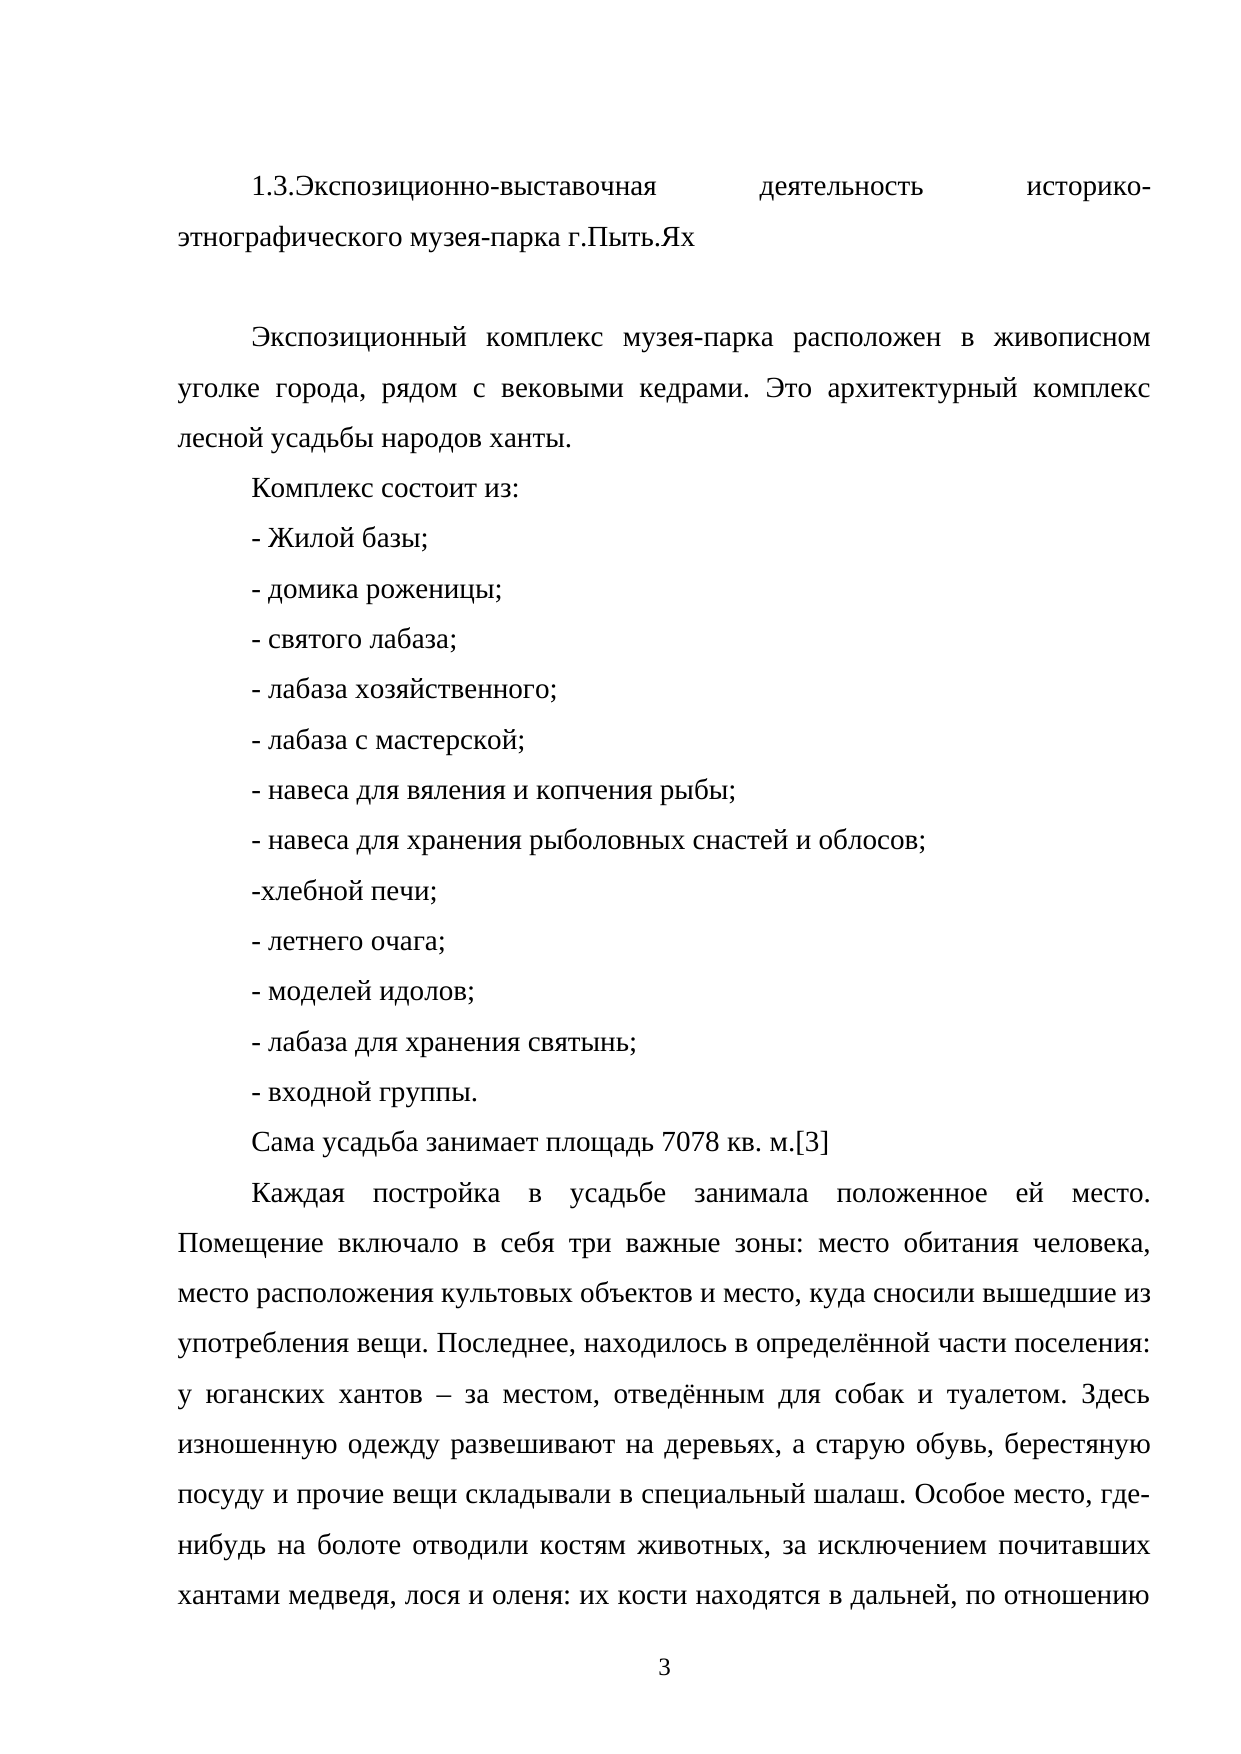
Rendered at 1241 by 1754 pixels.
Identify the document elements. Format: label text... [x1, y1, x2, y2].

text - лабаза для хранения святынь; [177, 1024, 1152, 1057]
text - навеса для вяления и копчения рыбы; [177, 772, 1152, 806]
text - святого лабаза; [177, 621, 1152, 655]
text 1.3.Экспозиционно-выставочная деятельность историко-этнографического музея-парка г.Пыть.Ях [177, 168, 1152, 252]
text Комплекс состоит из: [177, 470, 1152, 504]
text - лабаза хозяйственного; [177, 672, 1152, 705]
text - Жилой базы; [177, 521, 1152, 554]
text - домика роженицы; [177, 571, 1152, 604]
text Сама усадьба занимает площадь 7078 кв. м.[3] [177, 1124, 1152, 1158]
text Экспозиционный комплекс музея-парка расположен в живописном уголке города, рядом с вековыми кедрами. Это архитектурный комплекс лесной усадьбы народов ханты. [177, 319, 1152, 453]
text -хлебной печи; [177, 873, 1152, 906]
text - летнего очага; [177, 923, 1152, 957]
text - навеса для хранения рыболовных снастей и облосов; [177, 822, 1152, 856]
text - лабаза с мастерской; [177, 722, 1152, 755]
text - входной группы. [177, 1074, 1152, 1108]
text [177, 1175, 1152, 1611]
text - моделей идолов; [177, 973, 1152, 1007]
